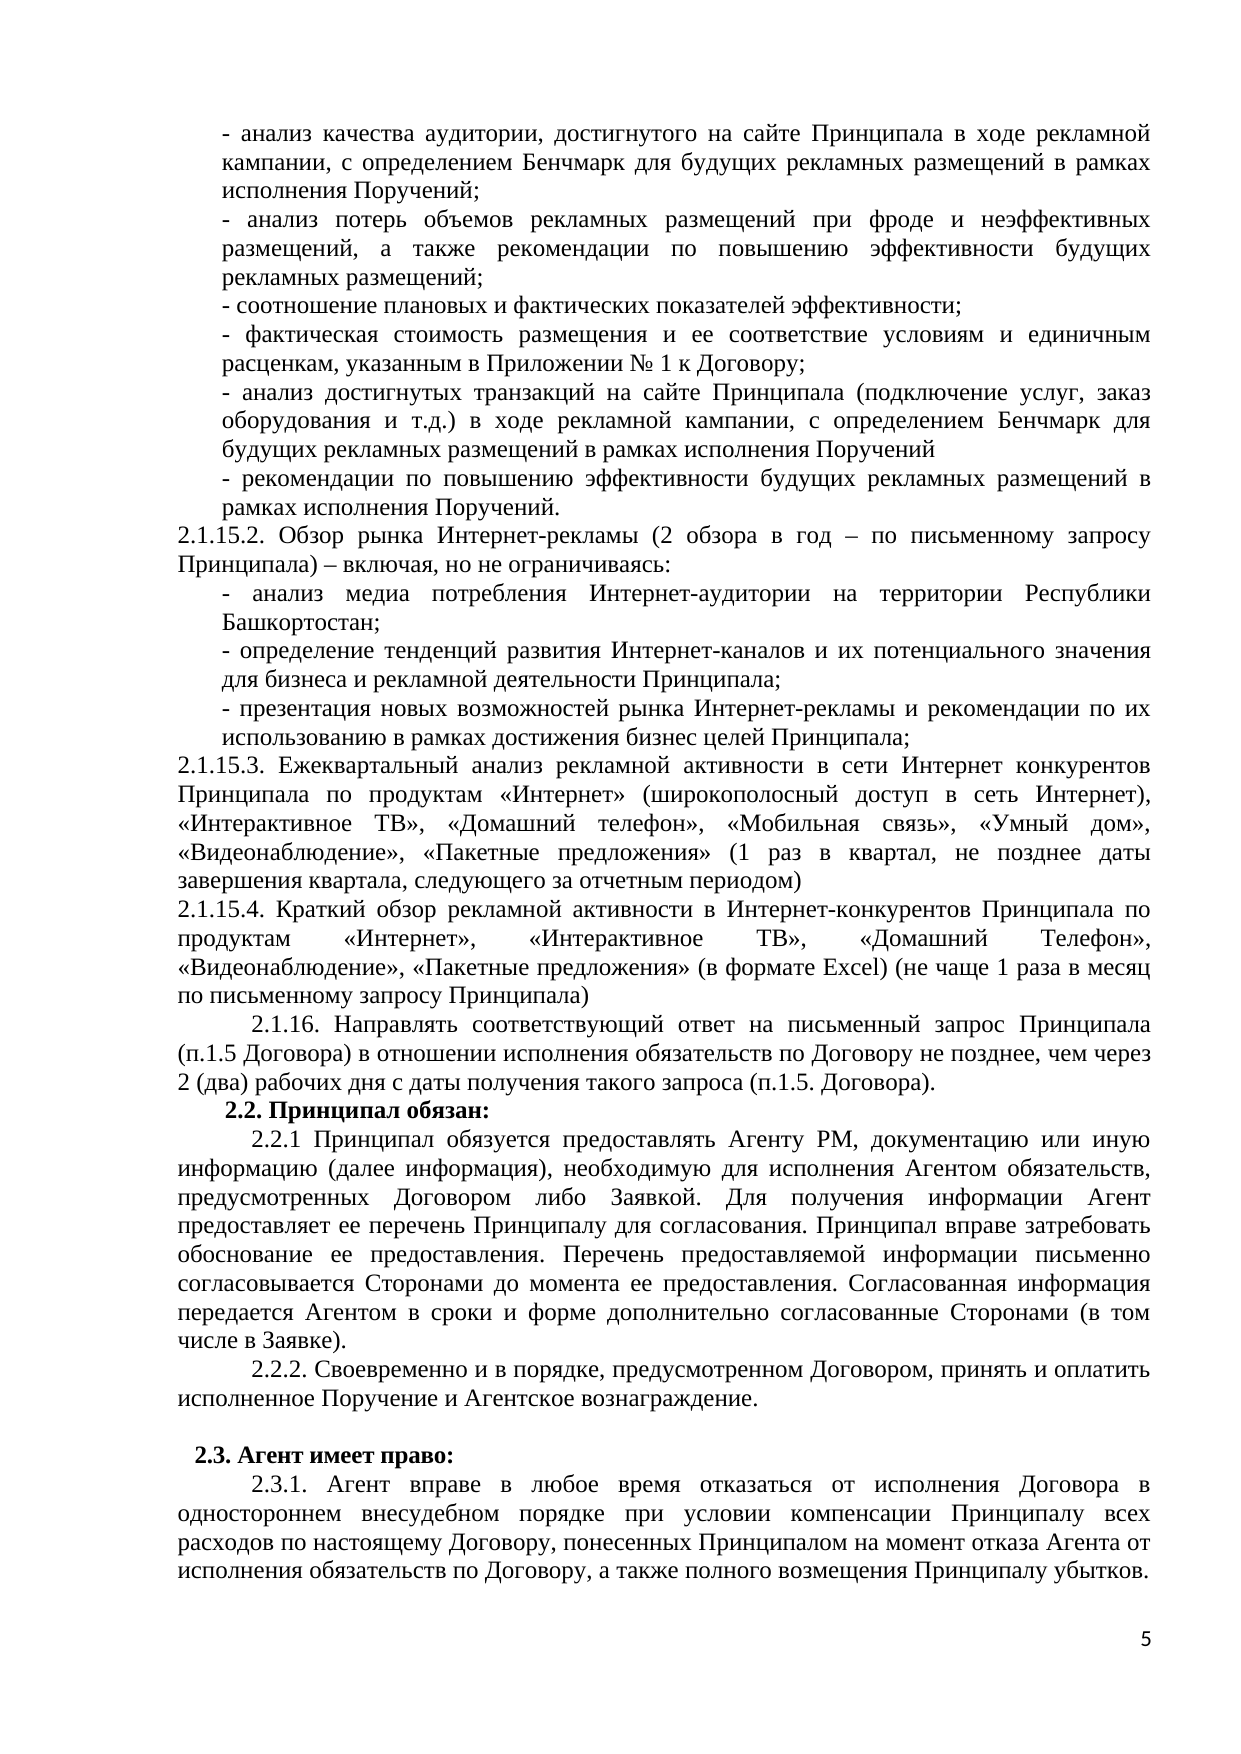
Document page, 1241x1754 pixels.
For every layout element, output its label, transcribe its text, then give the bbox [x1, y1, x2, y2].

text 2.3.1. Агент вправе в любое время отказаться от исполнения Договора в одностороннем внесудебном порядке при условии компенсации Принципалу всех расходов по настоящему Договору, понесенных Принципалом на момент отказа Агента от исполнения обязательств по Договору, а также полного возмещения Принципалу убытков. [177, 1469, 1152, 1584]
text - соотношение плановых и фактических показателей эффективности; [222, 291, 1152, 319]
text - анализ качества аудитории, достигнутого на сайте Принципала в ходе рекламной кампании, с определением Бенчмарк для будущих рекламных размещений в рамках исполнения Поручений; [222, 118, 1152, 204]
text 2.1.15.3. Ежеквартальный анализ рекламной активности в сети Интернет конкурентов Принципала по продуктам «Интернет» (широкополосный доступ в сеть Интернет), «Интерактивное ТВ», «Домашний телефон», «Мобильная связь», «Умный дом», «Видеонаблюдение», «Пакетные предложения» (1 раз в квартал, не позднее даты завершения квартала, следующего за отчетным периодом) [177, 751, 1152, 894]
text 2.1.15.4. Краткий обзор рекламной активности в Интернет-конкурентов Принципала по продуктам «Интернет», «Интерактивное ТВ», «Домашний Телефон», «Видеонаблюдение», «Пакетные предложения» (в формате Excel) (не чаще 1 раза в месяц по письменному запросу Принципала) [177, 894, 1152, 1009]
text - рекомендации по повышению эффективности будущих рекламных размещений в рамках исполнения Поручений. [222, 463, 1152, 521]
text 2.2.1 Принципал обязуется предоставлять Агенту РМ, документацию или иную информацию (далее информация), необходимую для исполнения Агентом обязательств, предусмотренных Договором либо Заявкой. Для получения информации Агент предоставляет ее перечень Принципалу для согласования. Принципал вправе затребовать обоснование ее предоставления. Перечень предоставляемой информации письменно согласовывается Сторонами до момента ее предоставления. Согласованная информация передается Агентом в сроки и форме дополнительно согласованные Сторонами (в том числе в Заявке). [177, 1124, 1152, 1354]
text 2.2. Принципал обязан: [224, 1096, 1152, 1124]
text - презентация новых возможностей рынка Интернет-рекламы и рекомендации по их использованию в рамках достижения бизнес целей Принципала; [222, 693, 1152, 751]
text 2.2.2. Своевременно и в порядке, предусмотренном Договором, принять и оплатить исполненное Поручение и Агентское вознаграждение. [177, 1354, 1152, 1412]
text - анализ потерь объемов рекламных размещений при фроде и неэффективных размещений, а также рекомендации по повышению эффективности будущих рекламных размещений; [222, 204, 1152, 291]
text - анализ медиа потребления Интернет-аудитории на территории Республики Башкортостан; [222, 578, 1152, 636]
text 2.3. Агент имеет право: [194, 1441, 1152, 1469]
text 2.1.16. Направлять соответствующий ответ на письменный запрос Принципала (п.1.5 Договора) в отношении исполнения обязательств по Договору не позднее, чем через 2 (два) рабочих дня с даты получения такого запроса (п.1.5. Договора). [177, 1009, 1152, 1096]
text - определение тенденций развития Интернет-каналов и их потенциального значения для бизнеса и рекламной деятельности Принципала; [222, 636, 1152, 693]
text - фактическая стоимость размещения и ее соответствие условиям и единичным расценкам, указанным в Приложении № 1 к Договору; [222, 319, 1152, 377]
text 2.1.15.2. Обзор рынка Интернет-рекламы (2 обзора в год – по письменному запросу Принципала) – включая, но не ограничиваясь: [177, 521, 1152, 578]
text - анализ достигнутых транзакций на сайте Принципала (подключение услуг, заказ оборудования и т.д.) в ходе рекламной кампании, с определением Бенчмарк для будущих рекламных размещений в рамках исполнения Поручений [222, 377, 1152, 463]
